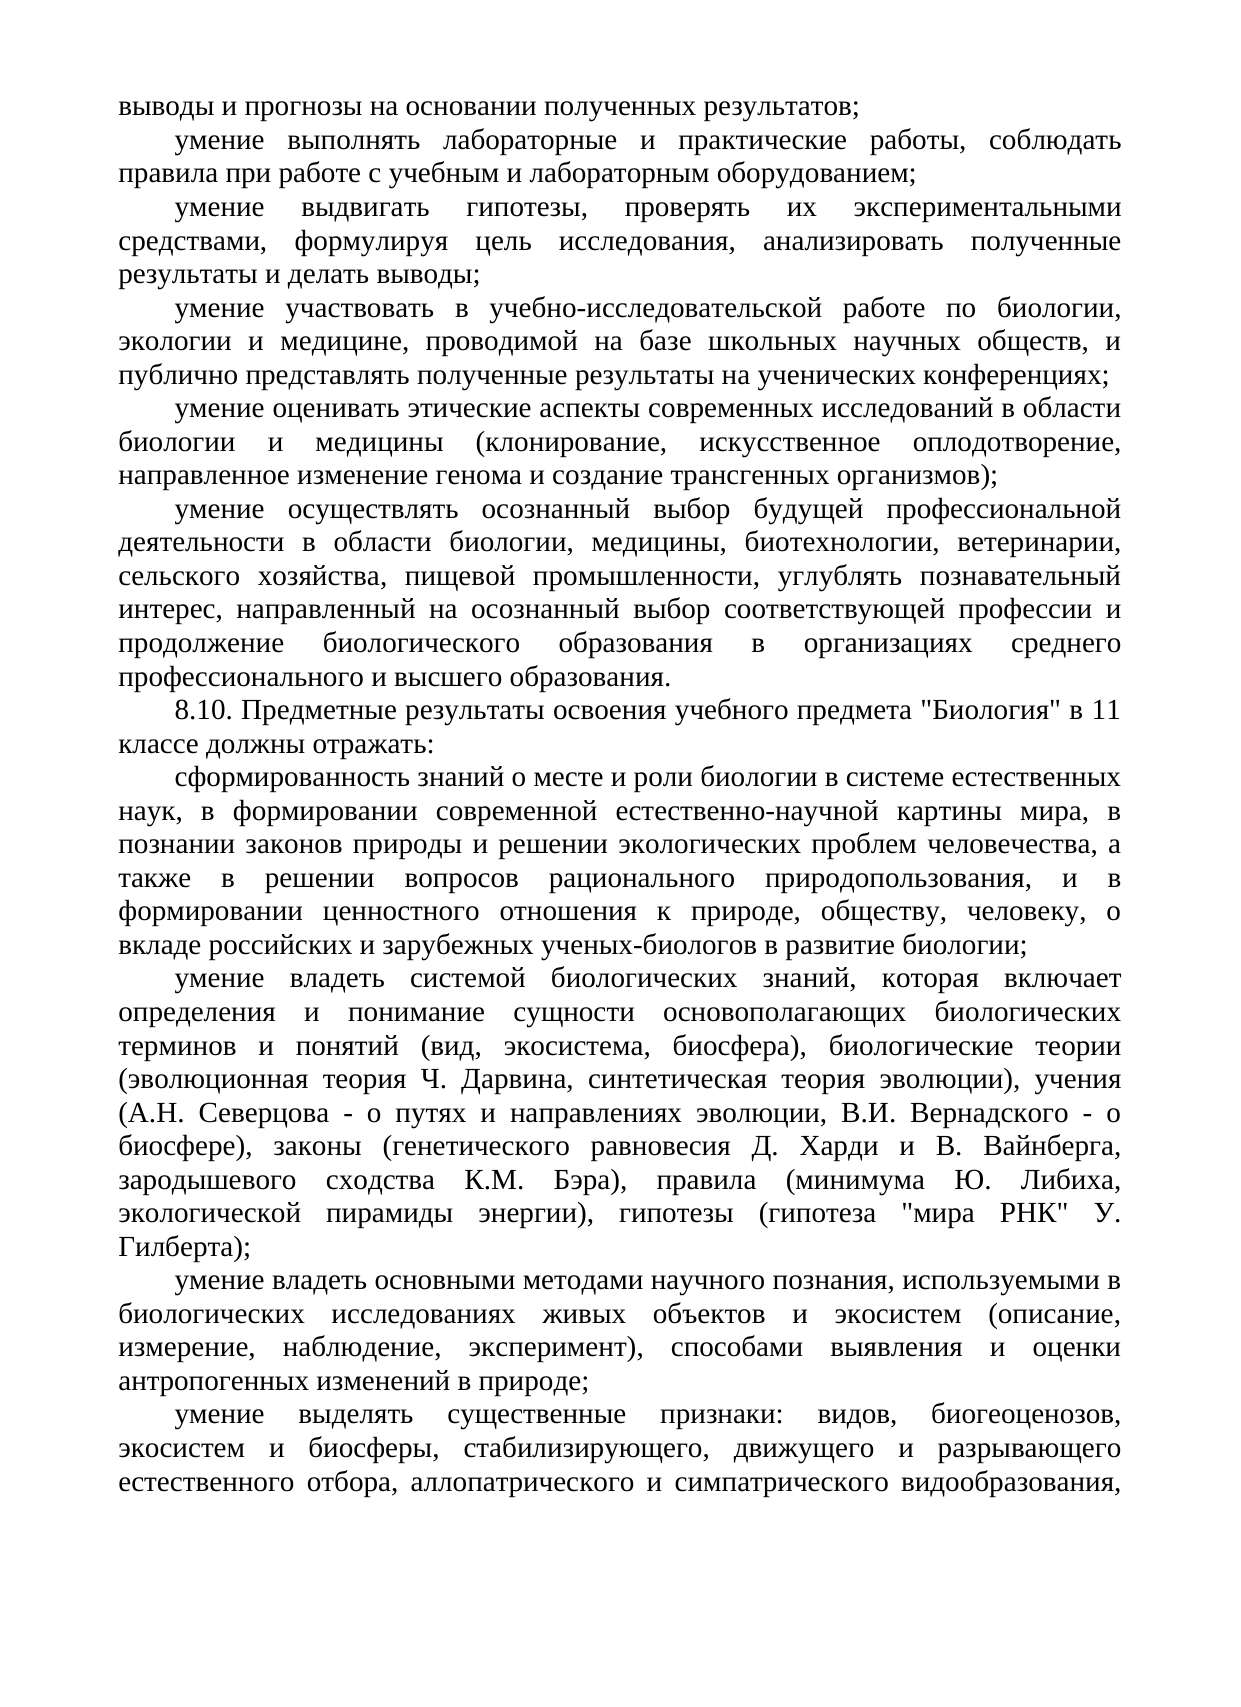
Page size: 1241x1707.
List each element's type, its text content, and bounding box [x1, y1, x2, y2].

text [118, 1397, 1122, 1497]
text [118, 88, 1122, 122]
text умение выдвигать гипотезы, проверять их экспериментальными средствами, формулируя цель исследования, анализировать полученные результаты и делать выводы; [118, 189, 1122, 290]
text умение оценивать этические аспекты современных исследований в области биологии и медицины (клонирование, искусственное оплодотворение, направленное изменение генома и создание трансгенных организмов); [118, 390, 1122, 491]
text умение владеть основными методами научного познания, используемыми в биологических исследованиях живых объектов и экосистем (описание, измерение, наблюдение, эксперимент), способами выявления и оценки антропогенных изменений в природе; [118, 1262, 1122, 1397]
text умение участвовать в учебно-исследовательской работе по биологии, экологии и медицине, проводимой на базе школьных научных обществ, и публично представлять полученные результаты на ученических конференциях; [118, 290, 1122, 390]
text умение выполнять лабораторные и практические работы, соблюдать правила при работе с учебным и лабораторным оборудованием; [118, 122, 1122, 189]
text сформированность знаний о месте и роли биологии в системе естественных наук, в формировании современной естественно-научной картины мира, в познании законов природы и решении экологических проблем человечества, а также в решении вопросов рационального природопользования, и в формировании ценностного отношения к природе, обществу, человеку, о вкладе российских и зарубежных ученых-биологов в развитие биологии; [118, 759, 1122, 961]
text умение владеть системой биологических знаний, которая включает определения и понимание сущности основополагающих биологических терминов и понятий (вид, экосистема, биосфера), биологические теории (эволюционная теория Ч. Дарвина, синтетическая теория эволюции), учения (А.Н. Северцова - о путях и направлениях эволюции, В.И. Вернадского - о биосфере), законы (генетического равновесия Д. Харди и В. Вайнберга, зародышевого сходства К.М. Бэра), правила (минимума Ю. Либиха, экологической пирамиды энергии), гипотезы (гипотеза "мира РНК" У. Гилберта); [118, 961, 1122, 1262]
text умение осуществлять осознанный выбор будущей профессиональной деятельности в области биологии, медицины, биотехнологии, ветеринарии, сельского хозяйства, пищевой промышленности, углублять познавательный интерес, направленный на осознанный выбор соответствующей профессии и продолжение биологического образования в организациях среднего профессионального и высшего образования. [118, 491, 1122, 692]
text 8.10. Предметные результаты освоения учебного предмета "Биология" в 11 классе должны отражать: [118, 692, 1122, 759]
